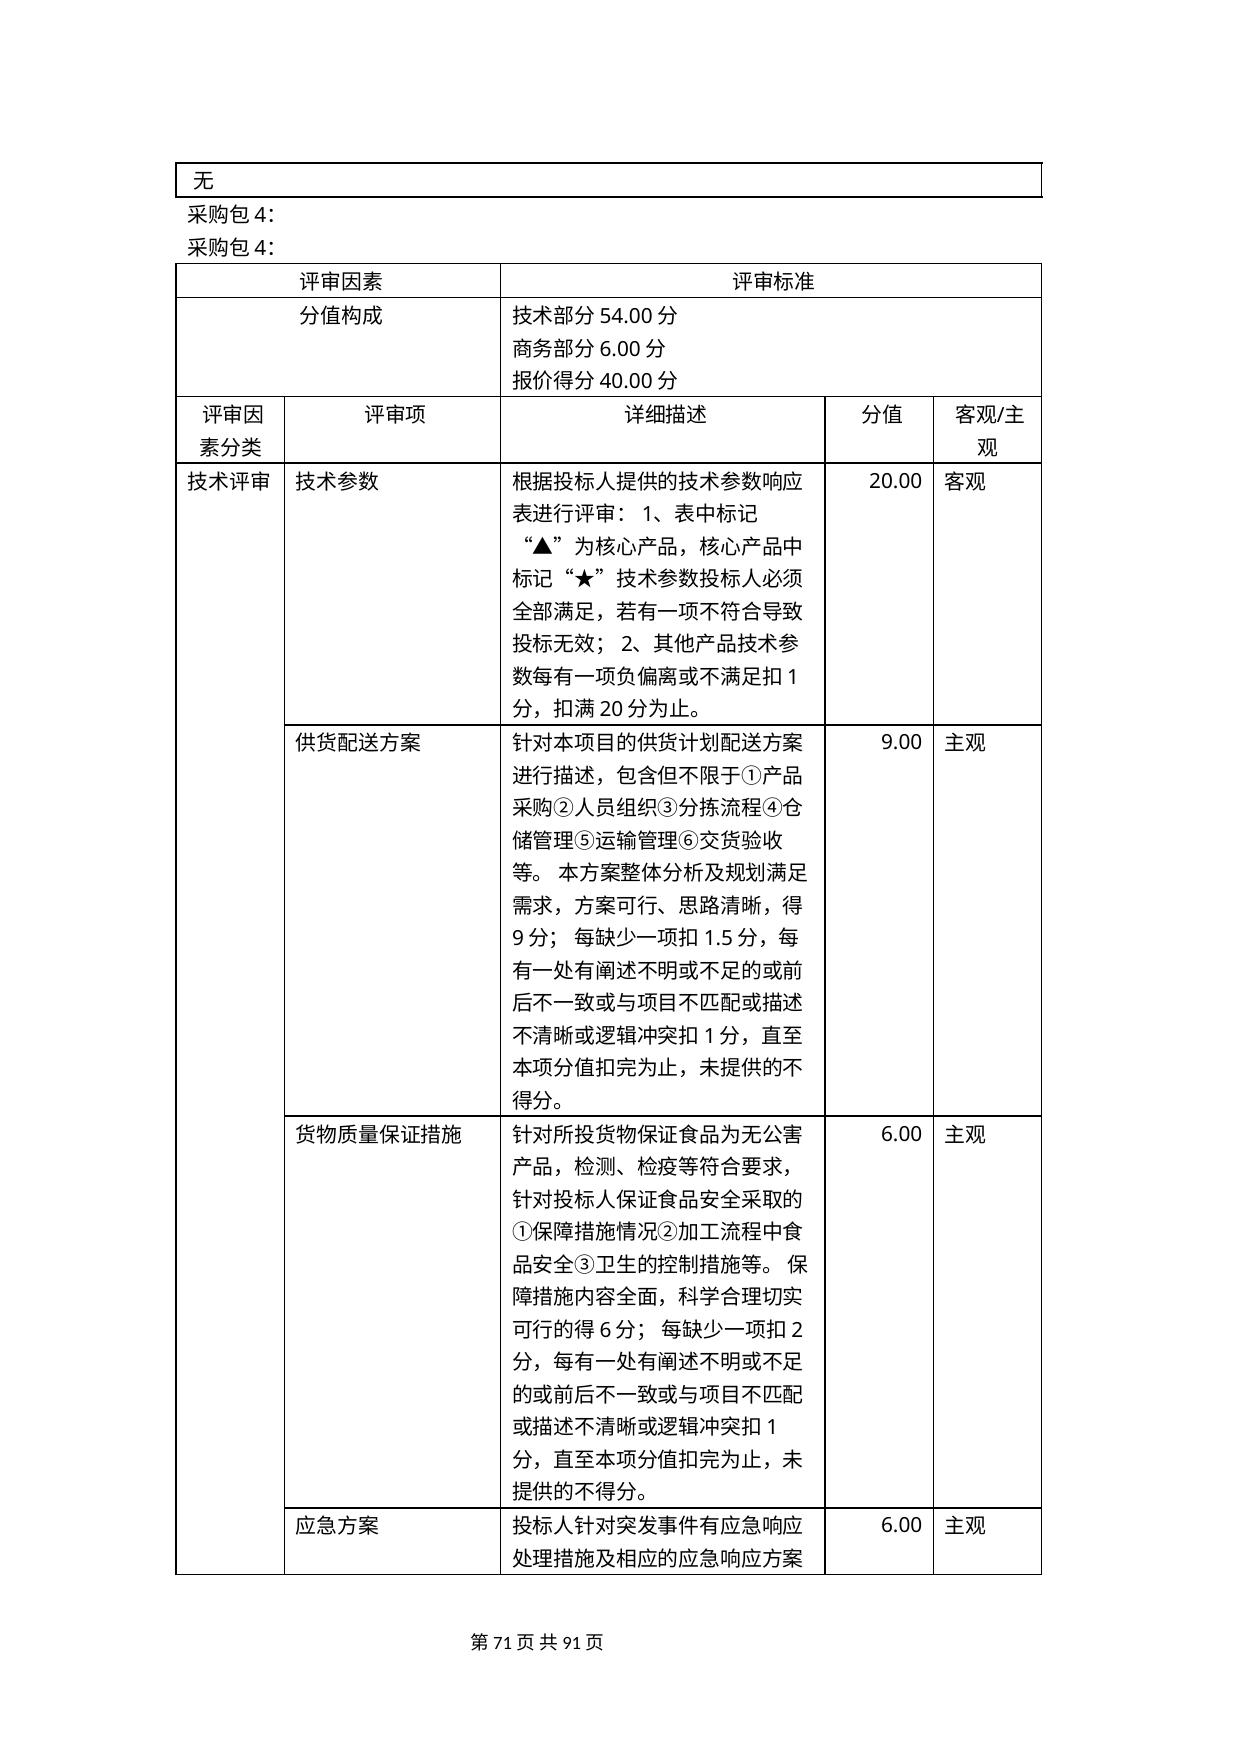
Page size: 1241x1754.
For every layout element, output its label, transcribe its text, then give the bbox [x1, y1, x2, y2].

text 采购包4： [187, 230, 1053, 263]
table_cell 供货配送方案 [285, 726, 500, 1115]
table_cell 技术参数 [285, 464, 500, 724]
table_cell 客观/主观 [934, 397, 1041, 462]
text 采购包4： [187, 198, 1053, 230]
table_cell 技术部分54.00分 商务部分6.00分 报价得分40.00分 [501, 298, 1041, 396]
table_cell 无 [177, 164, 1041, 196]
table_cell 客观 [934, 464, 1041, 724]
table_cell 主观 [934, 1509, 1041, 1573]
table_cell 6.00 [826, 1117, 933, 1507]
table_cell 分值 [826, 397, 933, 462]
table_cell 9.00 [826, 726, 933, 1115]
table_cell 分值构成 [177, 298, 500, 396]
table_cell 评审项 [285, 397, 500, 462]
table_cell 针对本项目的供货计划配送方案进行描述，包含但不限于①产品采购②人员组织③分拣流程④仓储管理⑤运输管理⑥交货验收等。 本方案整体分析及规划满足需求，方案可行、思路清晰，得9分； 每缺少一项扣1.5分，每有一处有阐述不明或不足的或前后不一致或与项目不匹配或描述不清晰或逻辑冲突扣1分，直至本项分值扣完为止，未提供的不得分。 [501, 726, 824, 1115]
table_cell 6.00 [826, 1509, 933, 1573]
table_cell 主观 [934, 1117, 1041, 1507]
table_cell 评审因素分类 [177, 397, 284, 462]
table_cell 应急方案 [285, 1509, 500, 1573]
table_cell 20.00 [826, 464, 933, 724]
table_cell 货物质量保证措施 [285, 1117, 500, 1507]
table_cell 详细描述 [501, 397, 824, 462]
table_cell 主观 [934, 726, 1041, 1115]
table_cell 技术评审 [177, 464, 284, 1573]
table_header 评审因素 [177, 264, 500, 297]
table_cell 根据投标人提供的技术参数响应表进行评审： 1、表中标记“▲”为核心产品，核心产品中标记“★”技术参数投标人必须全部满足，若有一项不符合导致投标无效； 2、其他产品技术参数每有一项负偏离或不满足扣1分，扣满20分为止。 [501, 464, 824, 724]
table_header 评审标准 [501, 264, 1041, 297]
table_cell 针对所投货物保证食品为无公害产品，检测、检疫等符合要求，针对投标人保证食品安全采取的①保障措施情况②加工流程中食品安全③卫生的控制措施等。 保障措施内容全面，科学合理切实可行的得6分； 每缺少一项扣2分，每有一处有阐述不明或不足的或前后不一致或与项目不匹配或描述不清晰或逻辑冲突扣1分，直至本项分值扣完为止，未提供的不得分。 [501, 1117, 824, 1507]
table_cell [501, 1509, 824, 1573]
